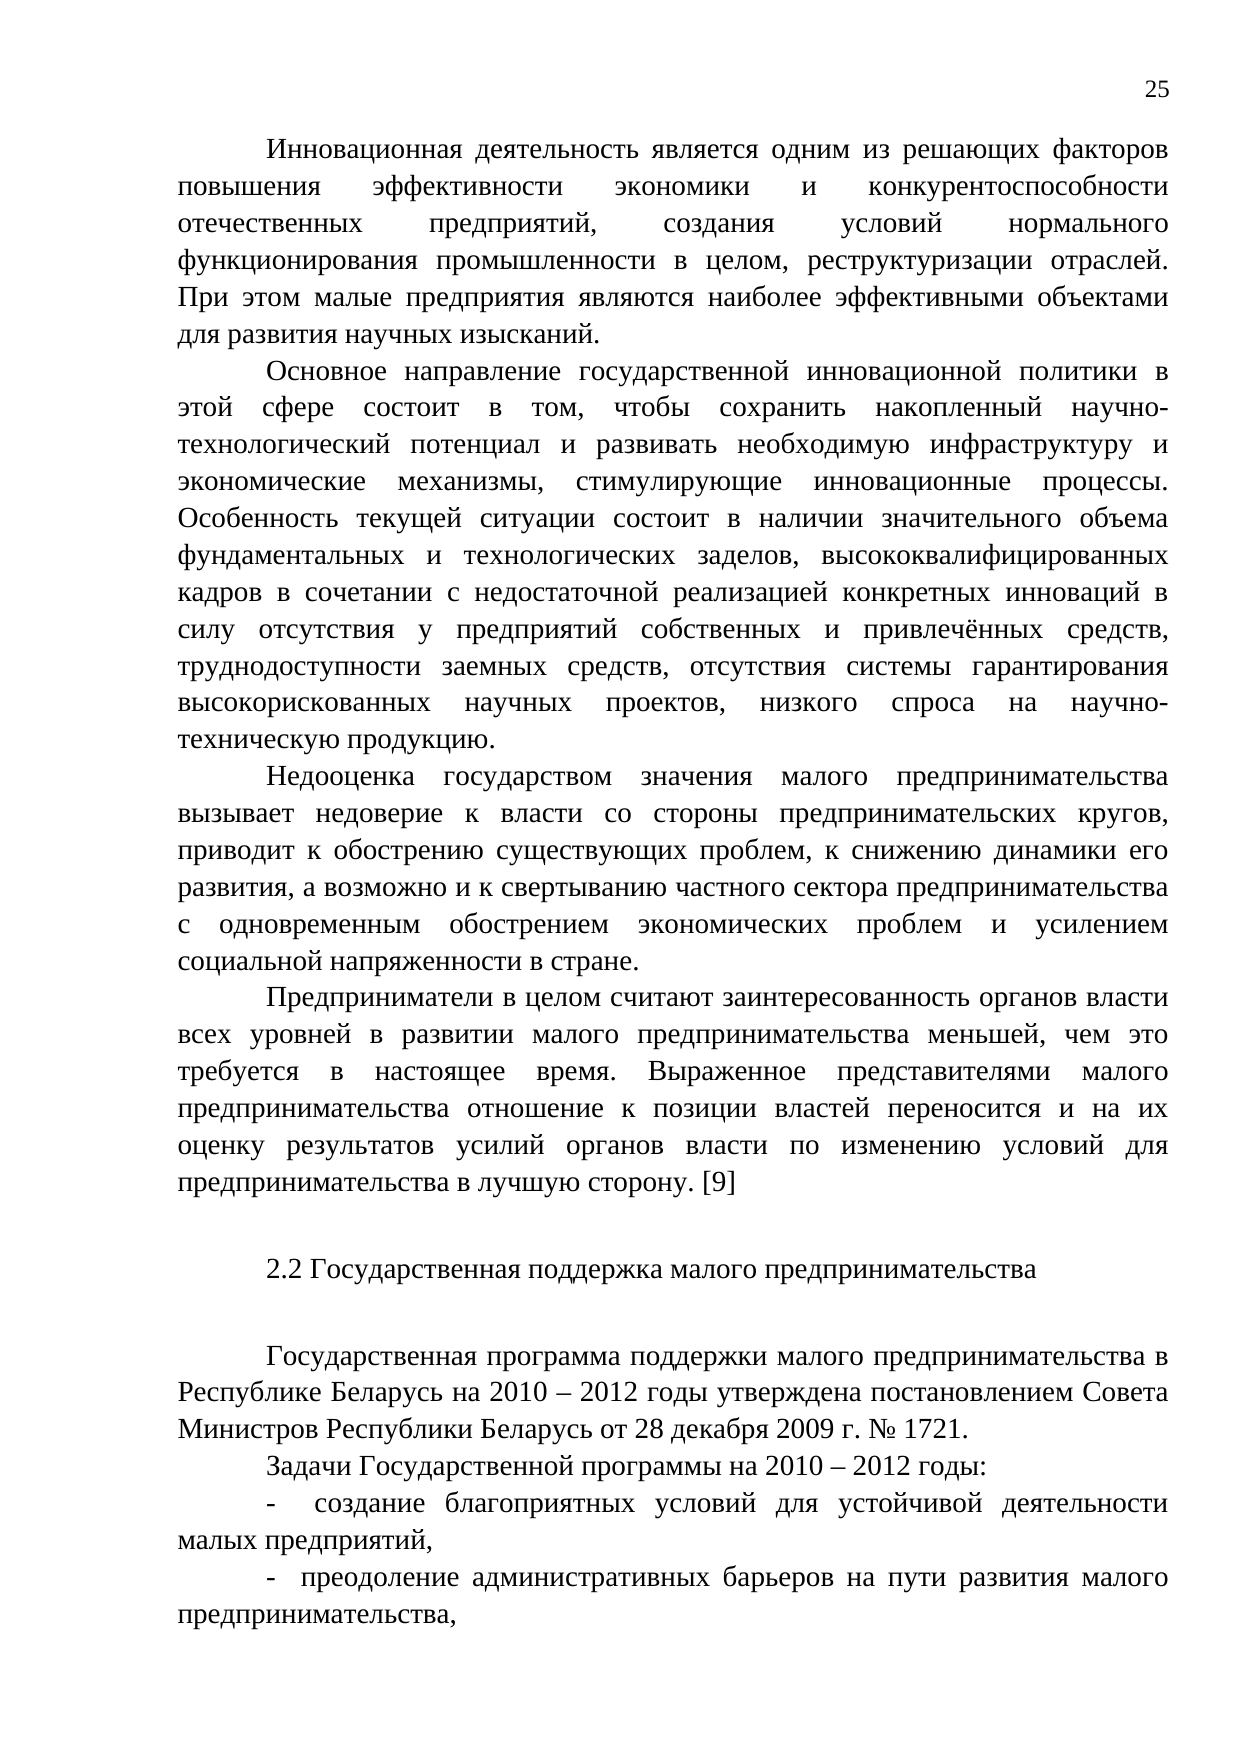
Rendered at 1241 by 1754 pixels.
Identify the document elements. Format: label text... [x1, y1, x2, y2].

text 2.2 Государственная поддержка малого предпринимательства [177, 1251, 1169, 1284]
text Задачи Государственной программы на 2010 – 2012 годы: [177, 1448, 1169, 1482]
text - преодоление административных барьеров на пути развития малого предпринимательства, [177, 1559, 1169, 1629]
text Предприниматели в целом считают заинтересованность органов власти всех уровней в развитии малого предпринимательства меньшей, чем это требуется в настоящее время. Выраженное представителями малого предпринимательства отношение к позиции властей переносится и на их оценку результатов усилий органов власти по изменению условий для предпринимательства в лучшую сторону. [9] [177, 979, 1169, 1197]
text Инновационная деятельность является одним из решающих факторов повышения эффективности экономики и конкурентоспособности отечественных предприятий, создания условий нормального функционирования промышленности в целом, реструктуризации отраслей. При этом малые предприятия являются наиболее эффективными объектами для развития научных изысканий. [177, 131, 1169, 349]
text Недооценка государством значения малого предпринимательства вызывает недоверие к власти со стороны предпринимательских кругов, приводит к обострению существующих проблем, к снижению динамики его развития, а возможно и к свертыванию частного сектора предпринимательства с одновременным обострением экономических проблем и усилением социальной напряженности в стране. [177, 758, 1169, 976]
text Государственная программа поддержки малого предпринимательства в Республике Беларусь на 2010 – 2012 годы утверждена постановлением Совета Министров Республики Беларусь от 28 декабря 2009 г. № 1721. [177, 1338, 1169, 1445]
text - создание благоприятных условий для устойчивой деятельности малых предприятий, [177, 1485, 1169, 1556]
text Основное направление государственной инновационной политики в этой сфере состоит в том, чтобы сохранить накопленный научно-технологический потенциал и развивать необходимую инфраструктуру и экономические механизмы, стимулирующие инновационные процессы. Особенность текущей ситуации состоит в наличии значительного объема фундаментальных и технологических заделов, высококвалифицированных кадров в сочетании с недостаточной реализацией конкретных инноваций в силу отсутствия у предприятий собственных и привлечённых средств, труднодоступности заемных средств, отсутствия системы гарантирования высокорискованных научных проектов, низкого спроса на научно-техническую продукцию. [177, 353, 1169, 755]
